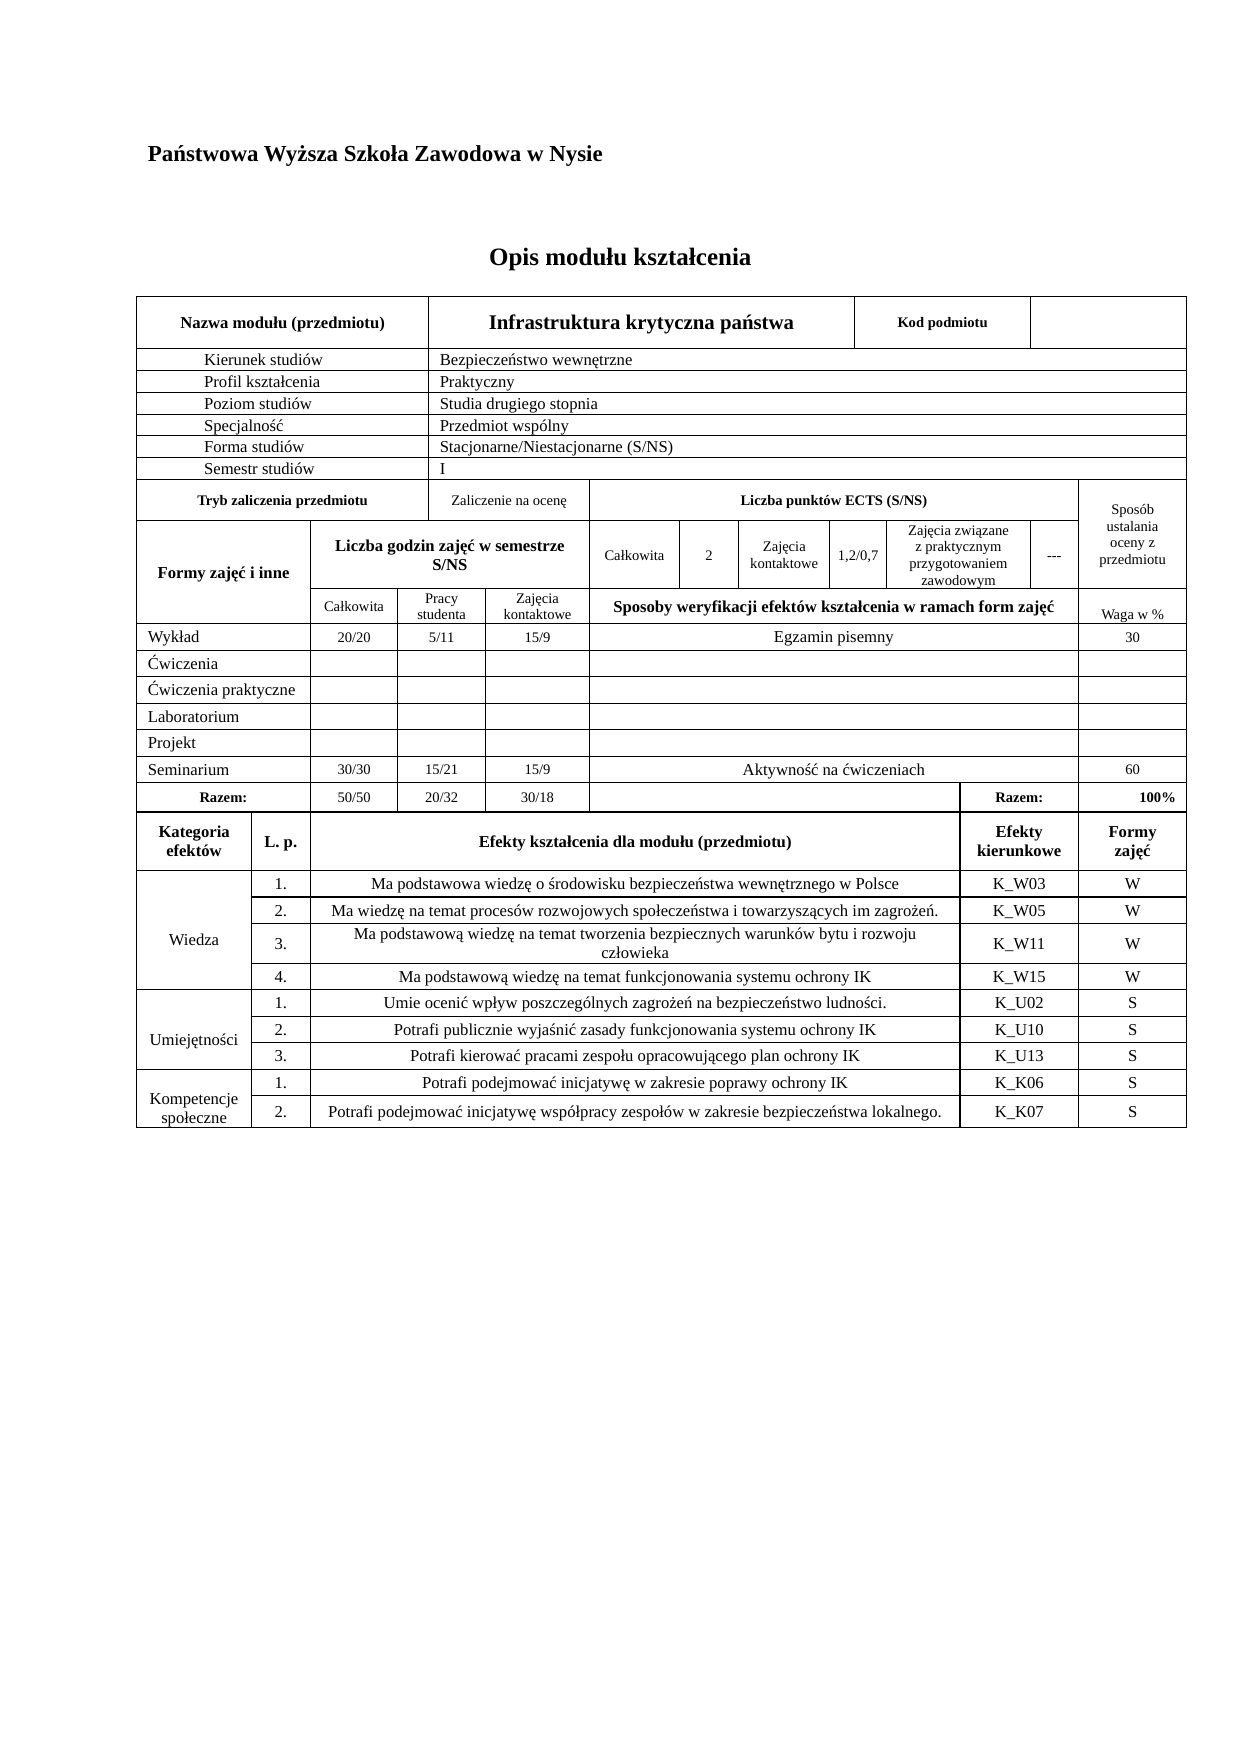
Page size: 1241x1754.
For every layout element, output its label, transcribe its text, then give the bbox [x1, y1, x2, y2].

table_cell 1,2/0,7 [830, 521, 886, 588]
table_cell Razem: [961, 783, 1078, 811]
table_cell 100% [1079, 783, 1186, 811]
table_cell Efekty kształcenia dla modułu (przedmiotu) [311, 813, 959, 870]
table_cell [398, 704, 485, 729]
table_cell [590, 730, 1078, 756]
table_cell Ćwiczenia praktyczne [137, 677, 310, 703]
table_cell W [1079, 924, 1186, 962]
table_cell Zajęcia kontaktowe [486, 589, 589, 623]
table_cell 4. [252, 964, 310, 989]
table_cell L. p. [252, 813, 310, 870]
table_cell Tryb zaliczenia przedmiotu [137, 480, 428, 520]
table_cell [398, 677, 485, 703]
table_cell 30/30 [311, 757, 397, 782]
table_cell Potrafi kierować pracami zespołu opracowującego plan ochrony IK [311, 1043, 959, 1069]
table_cell W [1079, 964, 1186, 989]
table_cell Egzamin pisemny [590, 624, 1078, 649]
table_cell 50/50 [311, 783, 397, 811]
table_cell Potrafi podejmować inicjatywę współpracy zespołów w zakresie bezpieczeństwa lokalnego. [311, 1096, 959, 1127]
table_cell S [1079, 1070, 1186, 1095]
table_cell Sposób ustalania oceny z przedmiotu [1079, 480, 1186, 588]
table_cell 30 [1079, 624, 1186, 649]
table_cell Umie ocenić wpływ poszczególnych zagrożeń na bezpieczeństwo ludności. [311, 990, 959, 1016]
table_cell Ma podstawowa wiedzę o środowisku bezpieczeństwa wewnętrznego w Polsce [311, 871, 959, 896]
table_cell Przedmiot wspólny [429, 415, 1186, 435]
table_cell [1079, 651, 1186, 676]
table_cell 2. [252, 1096, 310, 1127]
table_cell [486, 704, 589, 729]
table_cell Wiedza [137, 871, 251, 989]
table_cell 1. [252, 1070, 310, 1095]
table_cell K_K07 [961, 1096, 1078, 1127]
table_cell S [1079, 1043, 1186, 1069]
text Państwowa Wyższa Szkoła Zawodowa w Nysie [148, 140, 1092, 166]
table_cell Liczba punktów ECTS (S/NS) [590, 480, 1078, 520]
table_cell Wykład [137, 624, 310, 649]
table_cell Sposoby weryfikacji efektów kształcenia w ramach form zajęć [590, 589, 1078, 623]
table_cell Pracy studenta [398, 589, 485, 623]
table_cell Laboratorium [137, 704, 310, 729]
table_cell Kompetencje społeczne [137, 1070, 251, 1127]
table_cell Całkowita [311, 589, 397, 623]
table_cell Forma studiów [137, 436, 428, 457]
table_cell Formy zajęć [1079, 813, 1186, 870]
table_cell K_W15 [961, 964, 1078, 989]
table_cell Liczba godzin zajęć w semestrze S/NS [311, 521, 589, 588]
table_cell Praktyczny [429, 371, 1186, 392]
table_cell Kierunek studiów [137, 349, 428, 370]
table_cell Ćwiczenia [137, 651, 310, 676]
table_cell 15/21 [398, 757, 485, 782]
table_cell Aktywność na ćwiczeniach [590, 757, 1078, 782]
table_cell [590, 704, 1078, 729]
table_cell Umiejętności [137, 990, 251, 1069]
table_cell Razem: [137, 783, 310, 811]
table_cell Formy zajęć i inne [137, 521, 310, 623]
table_cell Waga w % [1079, 589, 1186, 623]
table_cell S [1079, 990, 1186, 1016]
table_cell [1079, 677, 1186, 703]
table_cell [1079, 704, 1186, 729]
table_cell Efekty kierunkowe [961, 813, 1078, 870]
table_cell 2. [252, 1017, 310, 1042]
table_cell Ma podstawową wiedzę na temat funkcjonowania systemu ochrony IK [311, 964, 959, 989]
table_cell [311, 730, 397, 756]
table_cell Seminarium [137, 757, 310, 782]
table_cell [486, 677, 589, 703]
table_cell Całkowita [590, 521, 679, 588]
table_cell 5/11 [398, 624, 485, 649]
table_cell [486, 730, 589, 756]
table_cell W [1079, 898, 1186, 923]
table_cell 15/9 [486, 757, 589, 782]
table_cell Stacjonarne/Niestacjonarne (S/NS) [429, 436, 1186, 457]
table_cell W [1079, 871, 1186, 896]
table_header [1031, 297, 1186, 348]
table_cell S [1079, 1096, 1186, 1127]
table_header Kod podmiotu [855, 297, 1030, 348]
table_cell K_U13 [961, 1043, 1078, 1069]
table_cell Ma podstawową wiedzę na temat tworzenia bezpiecznych warunków bytu i rozwoju człowieka [311, 924, 959, 962]
table_cell [398, 730, 485, 756]
table_cell K_K06 [961, 1070, 1078, 1095]
table_cell 3. [252, 924, 310, 962]
table_cell 30/18 [486, 783, 589, 811]
table_cell 1. [252, 871, 310, 896]
table_cell 2. [252, 898, 310, 923]
table_cell K_W03 [961, 871, 1078, 896]
table_cell [311, 677, 397, 703]
table_cell 3. [252, 1043, 310, 1069]
table_cell [590, 677, 1078, 703]
table_cell 1. [252, 990, 310, 1016]
table_cell Zajęcia związane z praktycznym przygotowaniem zawodowym [887, 521, 1030, 588]
table_cell K_U02 [961, 990, 1078, 1016]
table_cell 20/20 [311, 624, 397, 649]
table_cell Ma wiedzę na temat procesów rozwojowych społeczeństwa i towarzyszących im zagrożeń. [311, 898, 959, 923]
table_cell [311, 651, 397, 676]
table_cell Potrafi podejmować inicjatywę w zakresie poprawy ochrony IK [311, 1070, 959, 1095]
table_header Infrastruktura krytyczna państwa [429, 297, 854, 348]
table_cell Specjalność [137, 415, 428, 435]
table_header Nazwa modułu (przedmiotu) [137, 297, 428, 348]
table_cell Bezpieczeństwo wewnętrzne [429, 349, 1186, 370]
table_cell [590, 783, 959, 811]
table_cell 2 [680, 521, 738, 588]
table_cell Kategoria efektów [137, 813, 251, 870]
table_cell I [429, 458, 1186, 479]
table_cell Semestr studiów [137, 458, 428, 479]
table_cell 20/32 [398, 783, 485, 811]
table_cell [1079, 730, 1186, 756]
table_cell K_W05 [961, 898, 1078, 923]
table_cell K_W11 [961, 924, 1078, 962]
table_cell Zajęcia kontaktowe [739, 521, 829, 588]
table_cell Projekt [137, 730, 310, 756]
table_cell Zaliczenie na ocenę [429, 480, 589, 520]
table_cell Potrafi publicznie wyjaśnić zasady funkcjonowania systemu ochrony IK [311, 1017, 959, 1042]
table_cell 15/9 [486, 624, 589, 649]
table_cell [311, 704, 397, 729]
table_cell [398, 651, 485, 676]
table_cell --- [1031, 521, 1078, 588]
table_cell Poziom studiów [137, 393, 428, 413]
table_cell S [1079, 1017, 1186, 1042]
table_cell [486, 651, 589, 676]
table_cell [590, 651, 1078, 676]
text Opis modułu kształcenia [148, 242, 1092, 271]
table_cell K_U10 [961, 1017, 1078, 1042]
table_cell Studia drugiego stopnia [429, 393, 1186, 413]
table_cell Profil kształcenia [137, 371, 428, 392]
table_cell 60 [1079, 757, 1186, 782]
